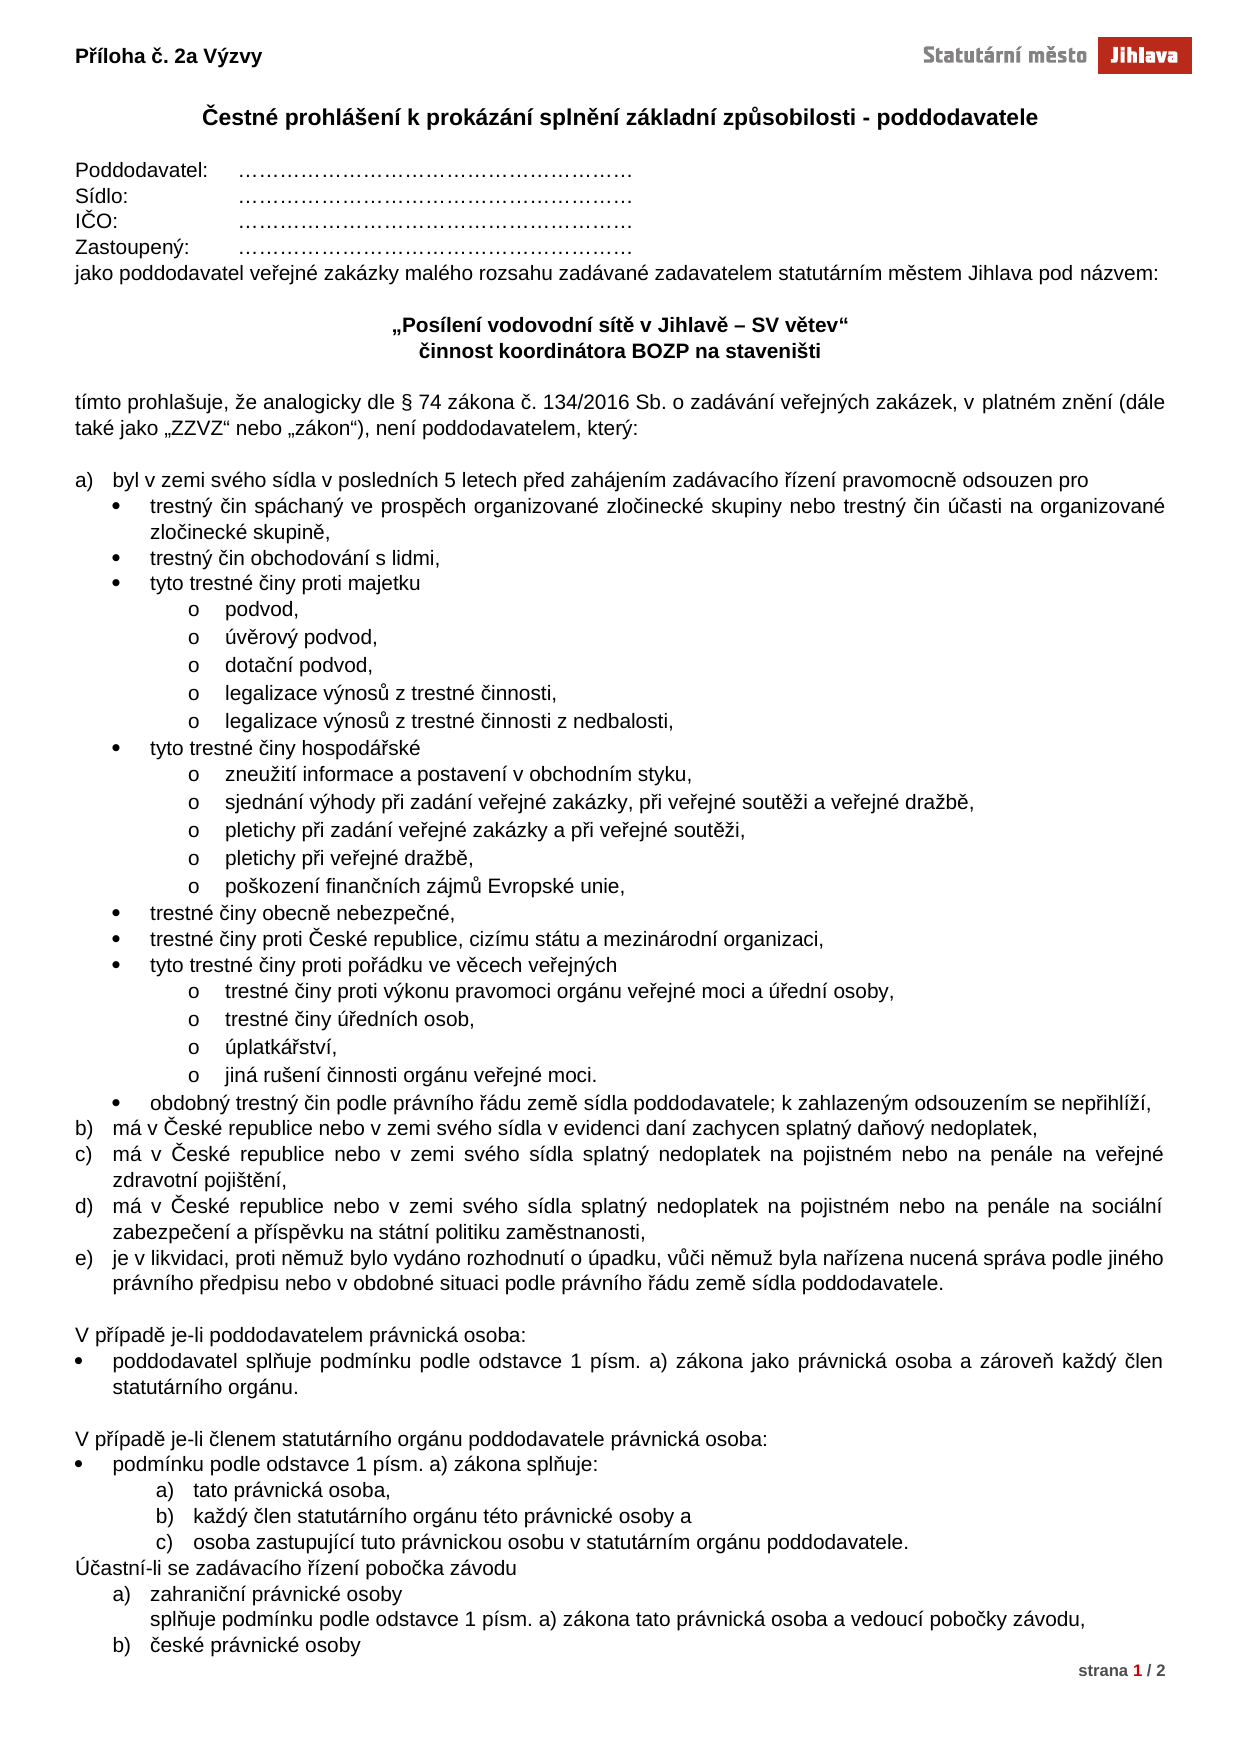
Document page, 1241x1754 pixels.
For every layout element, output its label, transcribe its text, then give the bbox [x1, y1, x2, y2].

text IČO: ………………………………………………… [75, 209, 1165, 233]
list pletichy při veřejné dražbě, [187, 846, 1165, 871]
list trestný čin obchodování s lidmi, [112, 545, 1165, 569]
list trestné činy obecně nebezpečné, [112, 901, 1165, 925]
list splňuje podmínku podle odstavce 1 písm. a) zákona tato právnická osoba a vedoucí pobočky závodu, [150, 1607, 1165, 1631]
list legalizace výnosů z trestné činnosti, [187, 681, 1165, 706]
list osoba zastupující tuto právnickou osobu v statutárním orgánu poddodavatele. [156, 1530, 1165, 1554]
list trestné činy proti České republice, cizímu státu a mezinárodní organizaci, [112, 927, 1165, 951]
list je v likvidaci, proti němuž bylo vydáno rozhodnutí o úpadku, vůči němuž byla nařízena nucená správa podle jiného právního předpisu nebo v obdobné situaci podle právního řádu země sídla poddodavatele. [75, 1245, 1165, 1295]
text „Posílení vodovodní sítě v Jihlavě – SV větev“ [75, 313, 1165, 337]
list tyto trestné činy proti pořádku ve věcech veřejných [112, 953, 1165, 977]
text Čestné prohlášení k prokázání splnění základní způsobilosti - poddodavatele [75, 103, 1165, 130]
text Zastoupený: ………………………………………………… [75, 235, 1165, 259]
list obdobný trestný čin podle právního řádu země sídla poddodavatele; k zahlazeným odsouzením se nepřihlíží, [112, 1090, 1165, 1114]
list podvod, [187, 597, 1165, 623]
list poškození finančních zájmů Evropské unie, [187, 873, 1165, 899]
list trestné činy proti výkonu pravomoci orgánu veřejné moci a úřední osoby, [187, 979, 1165, 1005]
text V případě je-li členem statutárního orgánu poddodavatele právnická osoba: [75, 1426, 1165, 1450]
list každý člen statutárního orgánu této právnické osoby a [156, 1504, 1165, 1528]
list má v České republice nebo v zemi svého sídla splatný nedoplatek na pojistném nebo na penále na sociální zabezpečení a příspěvku na státní politiku zaměstnanosti, [75, 1194, 1165, 1243]
list jiná rušení činnosti orgánu veřejné moci. [187, 1062, 1165, 1088]
text tímto prohlašuje, že analogicky dle § 74 zákona č. 134/2016 Sb. o zadávání veřejných zakázek, v platném znění (dále také jako „ZZVZ“ nebo „zákon“), není poddodavatelem, který: [75, 390, 1165, 440]
list trestné činy úředních osob, [187, 1007, 1165, 1033]
list tyto trestné činy hospodářské [112, 736, 1165, 760]
list tato právnická osoba, [156, 1478, 1165, 1502]
text V případě je-li poddodavatelem právnická osoba: [75, 1323, 1165, 1347]
list poddodavatel splňuje podmínku podle odstavce 1 písm. a) zákona jako právnická osoba a zároveň každý člen statutárního orgánu. [75, 1349, 1165, 1399]
list má v České republice nebo v zemi svého sídla splatný nedoplatek na pojistném nebo na penále na veřejné zdravotní pojištění, [75, 1142, 1165, 1192]
list byl v zemi svého sídla v posledních 5 letech před zahájením zadávacího řízení pravomocně odsouzen pro [75, 468, 1165, 492]
list pletichy při zadání veřejné zakázky a při veřejné soutěži, [187, 818, 1165, 844]
list trestný čin spáchaný ve prospěch organizované zločinecké skupiny nebo trestný čin účasti na organizované zločinecké skupině, [112, 493, 1165, 543]
list podmínku podle odstavce 1 písm. a) zákona splňuje: [75, 1452, 1165, 1476]
list má v České republice nebo v zemi svého sídla v evidenci daní zachycen splatný daňový nedoplatek, [75, 1116, 1165, 1140]
list sjednání výhody při zadání veřejné zakázky, při veřejné soutěži a veřejné dražbě, [187, 790, 1165, 816]
list české právnické osoby [112, 1633, 1165, 1657]
text Účastní-li se zadávacího řízení pobočka závodu [75, 1556, 1165, 1579]
text činnost koordinátora BOZP na staveništi [75, 338, 1165, 362]
list dotační podvod, [187, 653, 1165, 679]
list úvěrový podvod, [187, 625, 1165, 651]
text Sídlo: ………………………………………………… [75, 183, 1165, 207]
list zneužití informace a postavení v obchodním styku, [187, 762, 1165, 788]
text jako poddodavatel veřejné zakázky malého rozsahu zadávané zadavatelem statutárním městem Jihlava pod názvem: [75, 261, 1165, 285]
list tyto trestné činy proti majetku [112, 571, 1165, 595]
list úplatkářství, [187, 1035, 1165, 1061]
text Poddodavatel: ………………………………………………… [75, 158, 1165, 182]
list zahraniční právnické osoby [112, 1581, 1165, 1605]
list legalizace výnosů z trestné činnosti z nedbalosti, [187, 708, 1165, 734]
